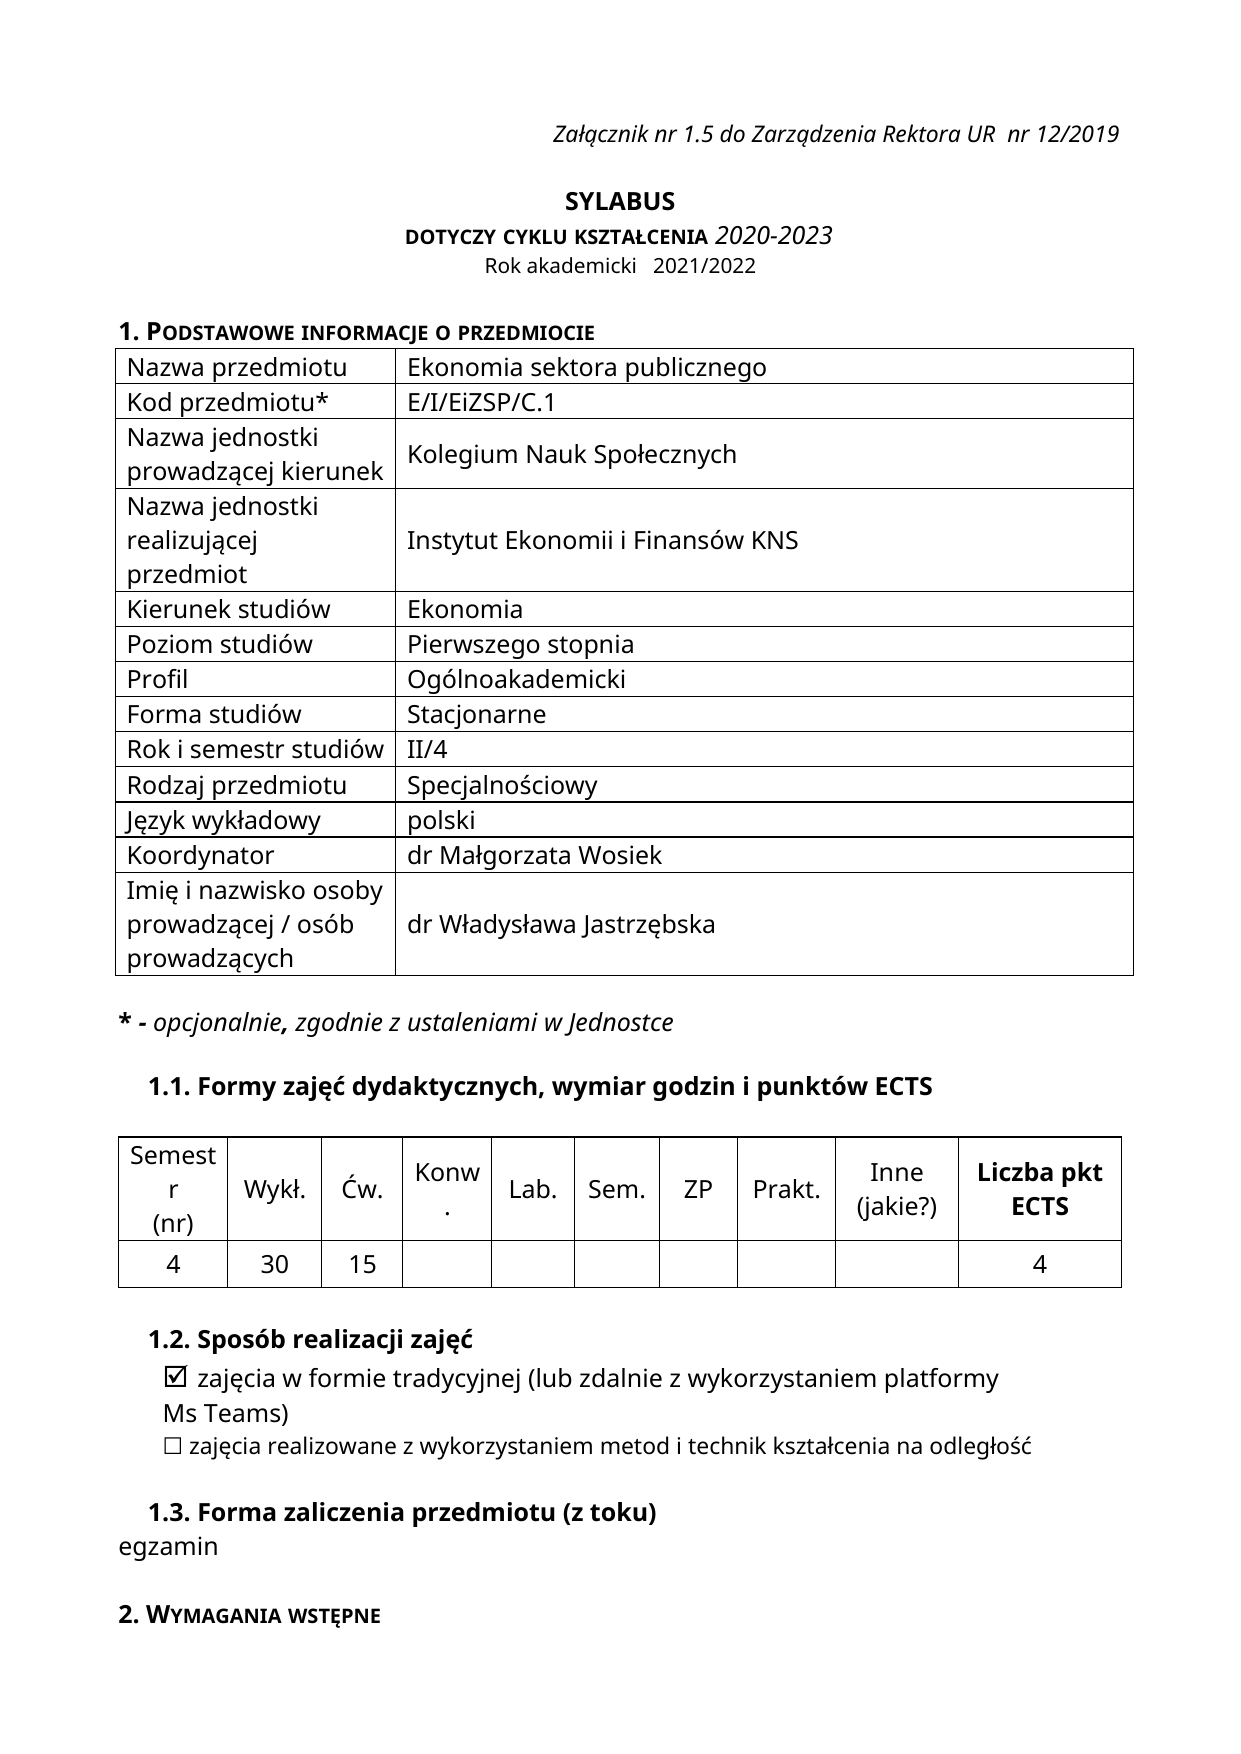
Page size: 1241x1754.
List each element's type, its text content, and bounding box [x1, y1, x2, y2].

table_cell Forma studiów [116, 697, 395, 731]
text 1.2. Sposób realizacji zajęć [148, 1322, 1122, 1356]
table_cell Kod przedmiotu* [116, 384, 395, 418]
table_cell Ogólnoakademicki [396, 662, 1133, 696]
table_cell Język wykładowy [116, 803, 395, 836]
table_cell 15 [322, 1241, 402, 1287]
text 1.3. Forma zaliczenia przedmiotu (z toku) [148, 1495, 1122, 1529]
table_header Konw. [403, 1138, 491, 1239]
table_cell Koordynator [116, 838, 395, 872]
table_cell 4 [119, 1241, 227, 1287]
table_header Wykł. [228, 1138, 321, 1239]
text zajęcia w formie tradycyjnej (lub zdalnie z wykorzystaniem platformy Ms Teams) [162, 1356, 1122, 1430]
table_cell Pierwszego stopnia [396, 627, 1133, 661]
table_cell Kolegium Nauk Społecznych [396, 419, 1133, 487]
table_cell dr Władysława Jastrzębska [396, 873, 1133, 975]
table_cell E/I/EiZSP/C.1 [396, 384, 1133, 418]
table_header Lab. [492, 1138, 574, 1239]
table_cell polski [396, 803, 1133, 836]
table_header Inne (jakie?) [836, 1138, 958, 1239]
table_cell 4 [959, 1241, 1121, 1287]
table_cell Specjalnościowy [396, 767, 1133, 801]
text dotyczy cyklu kształcenia 2020-2023 [118, 217, 1122, 252]
table_header Liczba pkt ECTS [959, 1138, 1121, 1239]
table_header Ekonomia sektora publicznego [396, 349, 1133, 383]
table_cell Kierunek studiów [116, 592, 395, 626]
text 2. Wymagania wstępne [118, 1597, 1122, 1631]
table_cell dr Małgorzata Wosiek [396, 838, 1133, 872]
table_cell Ekonomia [396, 592, 1133, 626]
text Rok akademicki 2021/2022 [118, 252, 1122, 280]
table_cell [836, 1241, 958, 1287]
table_cell Instytut Ekonomii i Finansów KNS [396, 489, 1133, 591]
text SYLABUS [118, 183, 1122, 217]
table_header Sem. [575, 1138, 659, 1239]
table_header Prakt. [738, 1138, 835, 1239]
table_cell [660, 1241, 737, 1287]
table_cell Stacjonarne [396, 697, 1133, 731]
table_cell 30 [228, 1241, 321, 1287]
text * - opcjonalnie, zgodnie z ustaleniami w Jednostce [118, 1005, 1122, 1039]
table_cell [403, 1241, 491, 1287]
text 1.1. Formy zajęć dydaktycznych, wymiar godzin i punktów ECTS [148, 1068, 1122, 1102]
table_cell Rodzaj przedmiotu [116, 767, 395, 801]
text Załącznik nr 1.5 do Zarządzenia Rektora UR nr 12/2019 [118, 118, 1122, 149]
table_cell Nazwa jednostki realizującej przedmiot [116, 489, 395, 591]
table_header Nazwa przedmiotu [116, 349, 395, 383]
table_cell Nazwa jednostki prowadzącej kierunek [116, 419, 395, 487]
table_cell Poziom studiów [116, 627, 395, 661]
table_cell Profil [116, 662, 395, 696]
table_header ZP [660, 1138, 737, 1239]
text egzamin [118, 1529, 1122, 1563]
table_cell Imię i nazwisko osoby prowadzącej / osób prowadzących [116, 873, 395, 975]
table_header Ćw. [322, 1138, 402, 1239]
table_cell Rok i semestr studiów [116, 732, 395, 766]
table_cell II/4 [396, 732, 1133, 766]
table_cell [575, 1241, 659, 1287]
table_cell [738, 1241, 835, 1287]
text 1. Podstawowe informacje o przedmiocie [118, 314, 1122, 348]
table_cell [492, 1241, 574, 1287]
table_header Semestr (nr) [119, 1138, 227, 1239]
text ☐ zajęcia realizowane z wykorzystaniem metod i technik kształcenia na odległość [162, 1430, 1122, 1461]
